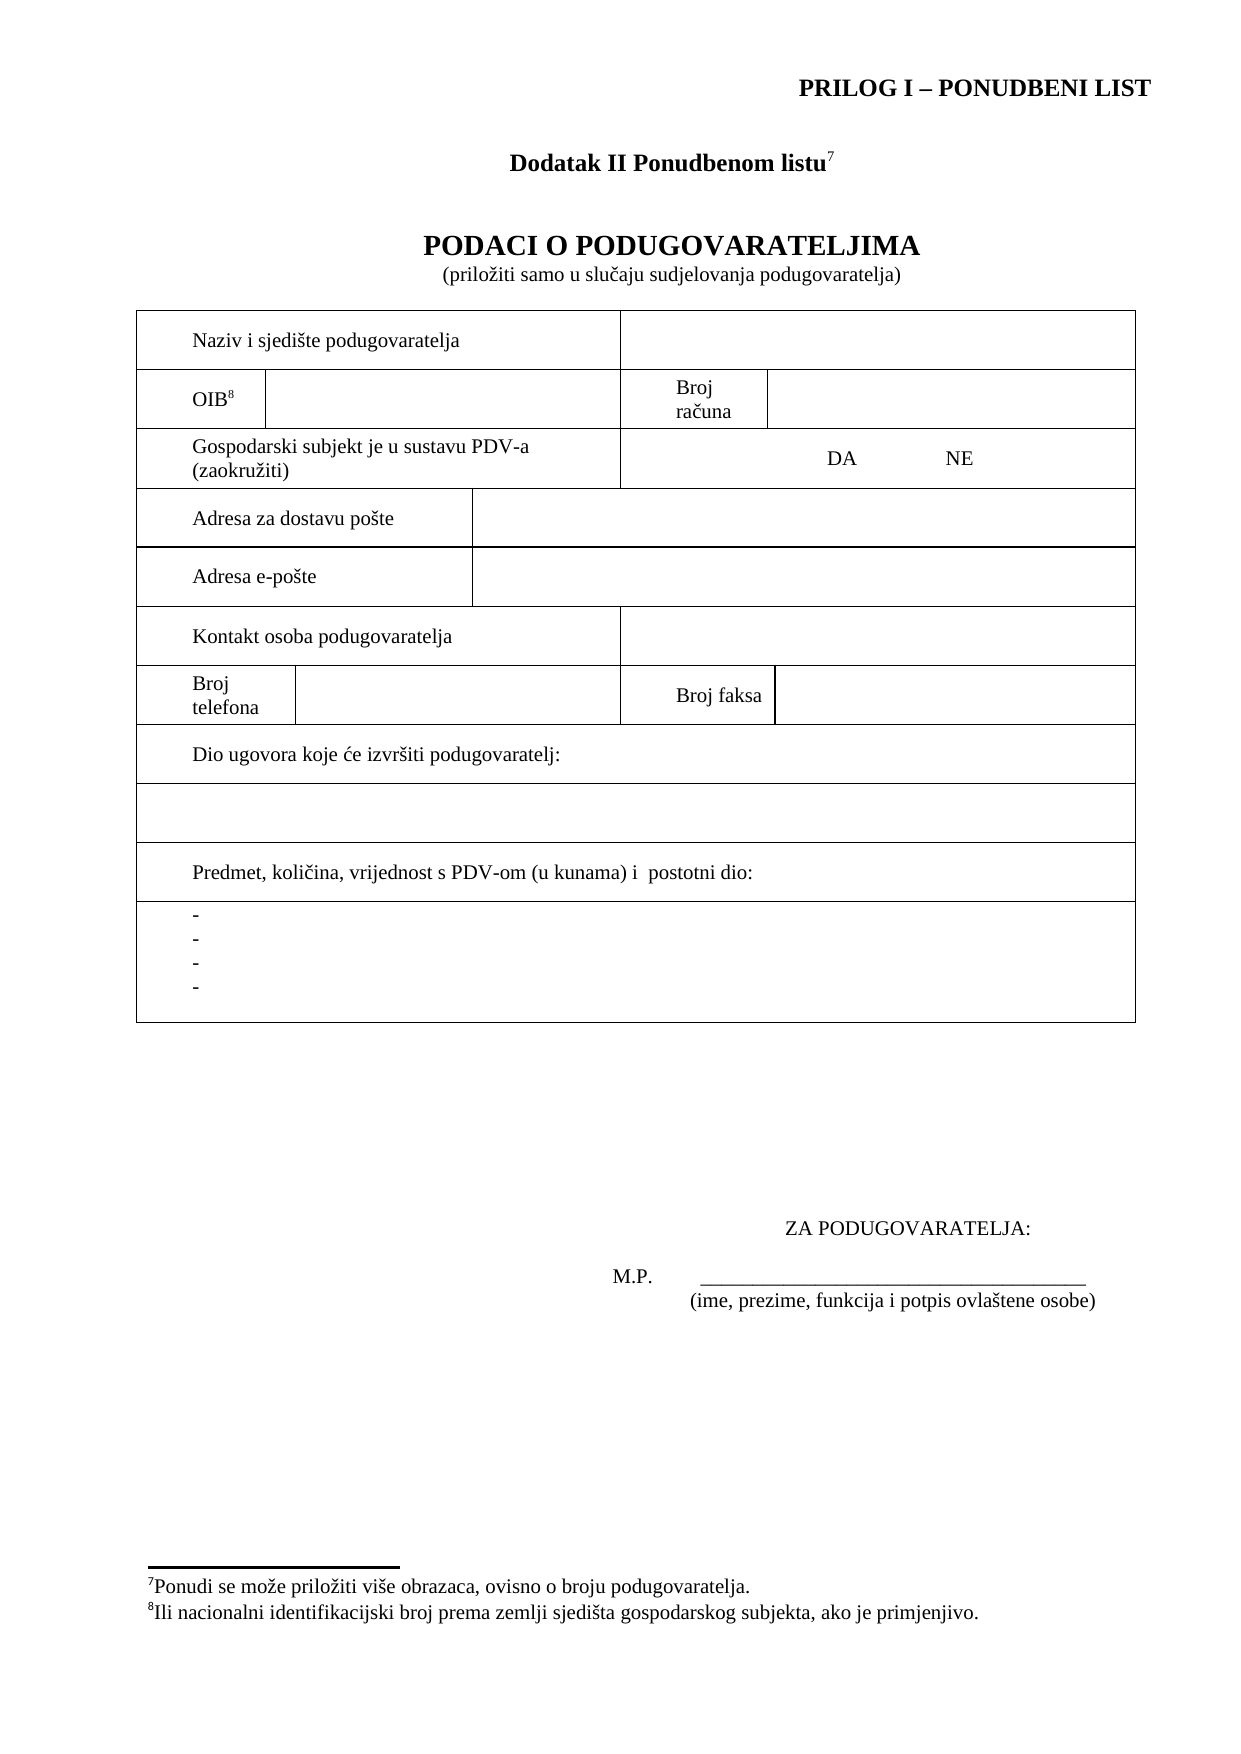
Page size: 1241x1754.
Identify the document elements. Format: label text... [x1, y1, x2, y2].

table_cell OIB [137, 370, 265, 428]
text M.P. _____________________________________ [502, 1264, 1196, 1288]
table_cell Kontakt osoba podugovaratelja [137, 607, 620, 664]
table_cell [621, 607, 1135, 664]
table_cell Adresa za dostavu pošte [137, 489, 472, 546]
text (ime, prezime, funkcija i potpis ovlaštene osobe) [561, 1288, 1151, 1312]
table_header [621, 311, 1135, 369]
text ZA PODUGOVARATELJA: [664, 1216, 1151, 1240]
text (priložiti samo u slučaju sudjelovanja podugovaratelja) [192, 262, 1151, 286]
table_cell Broj faksa [621, 666, 774, 724]
table_cell [296, 666, 620, 724]
table_cell [473, 548, 1135, 606]
table_cell [137, 784, 1135, 842]
text Dodatak II Ponudbenom listu [192, 148, 1151, 176]
table_header Naziv i sjedište podugovaratelja [137, 311, 620, 369]
table_cell DA NE [621, 429, 1135, 487]
table_cell Gospodarski subjekt je u sustavu PDV-a (zaokružiti) [137, 429, 620, 487]
table_cell Broj telefona [137, 666, 295, 724]
text PODACI O PODUGOVARATELJIMA [192, 228, 1151, 262]
table_cell - - - - [137, 902, 1135, 1022]
table_cell [473, 489, 1135, 546]
table_cell Broj računa [621, 370, 767, 428]
table_cell Adresa e-pošte [137, 548, 472, 606]
table_cell [776, 666, 1135, 724]
table_cell Predmet, količina, vrijednost s PDV-om (u kunama) i postotni dio: [137, 843, 1135, 901]
table_cell [266, 370, 620, 428]
table_cell [768, 370, 1135, 428]
table_cell Dio ugovora koje će izvršiti podugovaratelj: [137, 725, 1135, 783]
